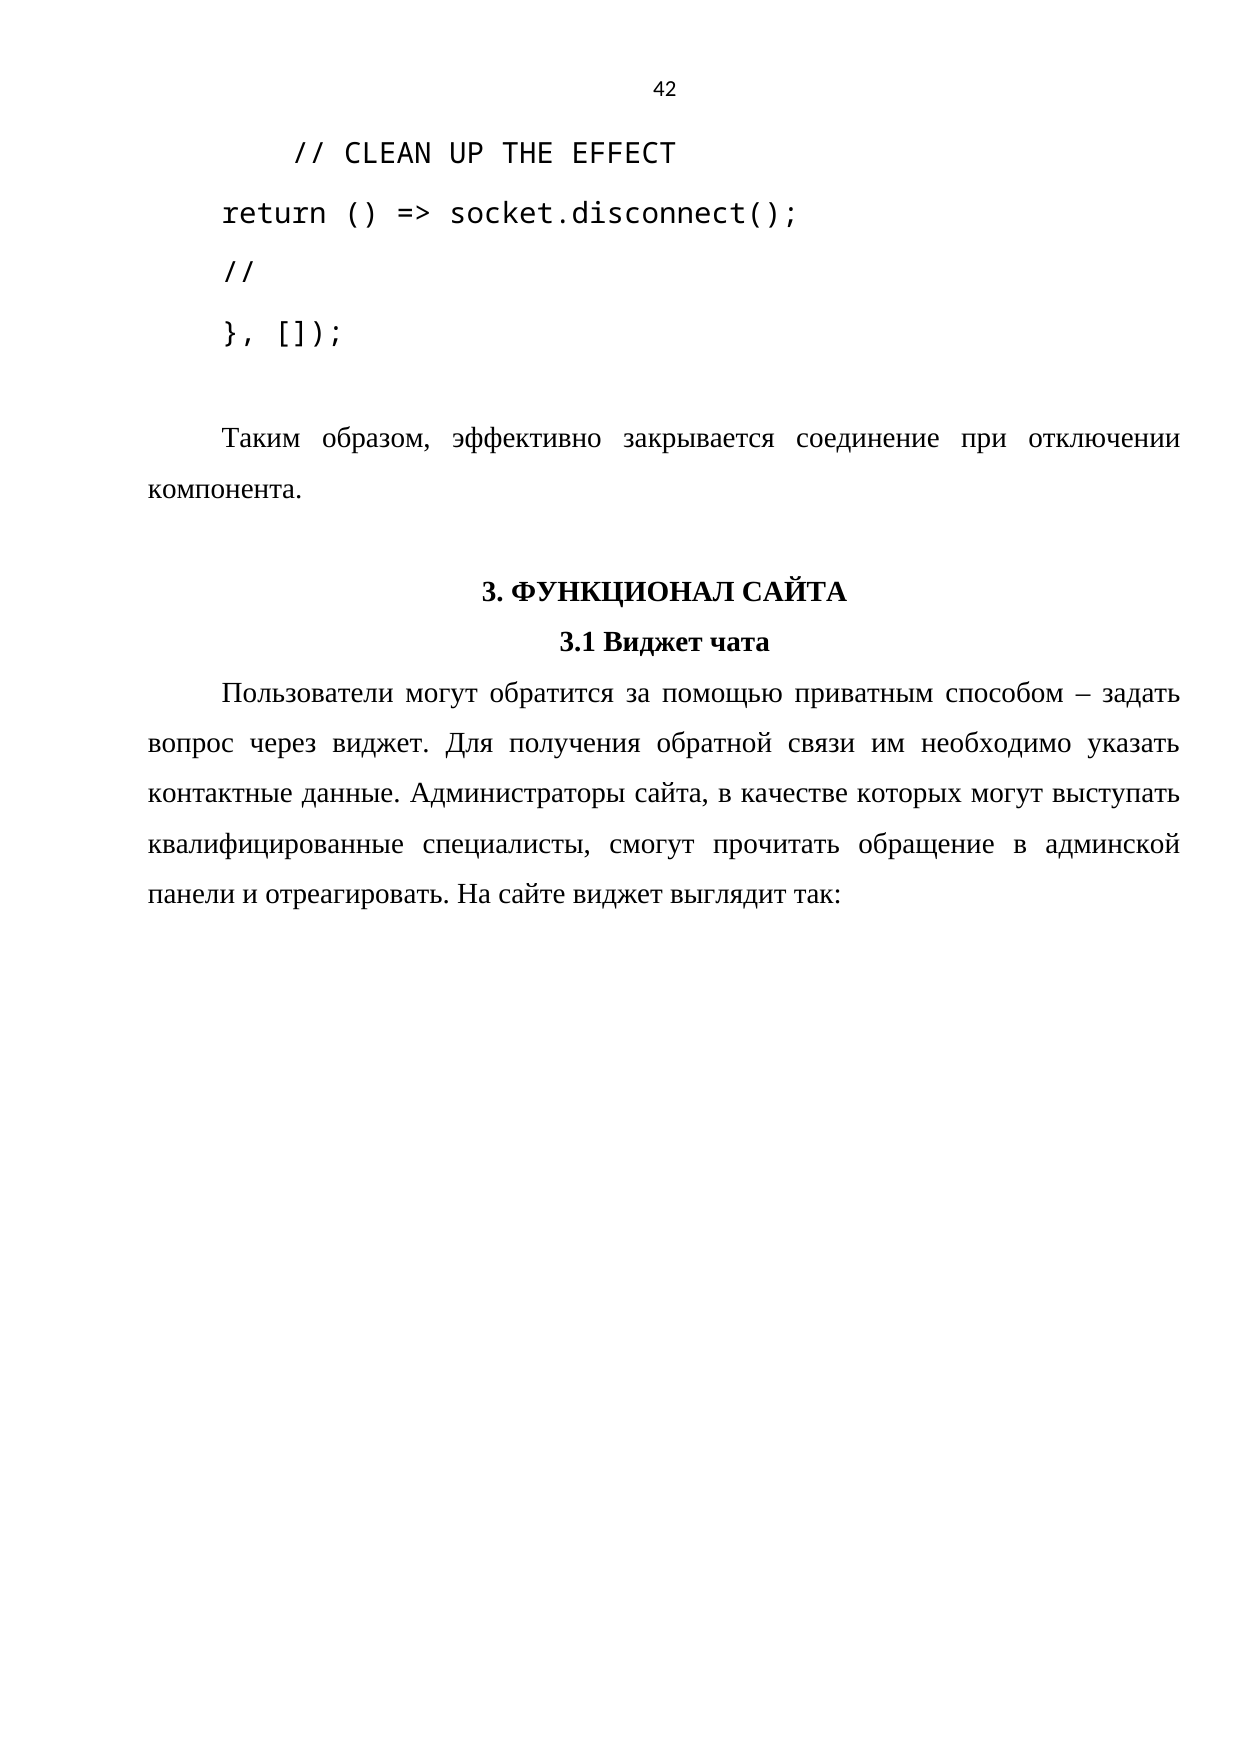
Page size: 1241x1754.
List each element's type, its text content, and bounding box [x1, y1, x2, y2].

text return () => socket.disconnect(); [148, 192, 1181, 232]
subtitle 3.1 Виджет чата [148, 624, 1181, 658]
text // [148, 251, 1181, 291]
subtitle 3. ФУНКЦИОНАЛ САЙТА [148, 574, 1181, 608]
text Пользователи могут обратится за помощью приватным способом – задать вопрос через виджет. Для получения обратной связи им необходимо указать контактные данные. Администраторы сайта, в качестве которых могут выступать квалифицированные специалисты, смогут прочитать обращение в админской панели и отреагировать. На сайте виджет выглядит так: [148, 675, 1181, 910]
text // CLEAN UP THE EFFECT [148, 132, 1181, 172]
text Таким образом, эффективно закрывается соединение при отключении компонента. [148, 421, 1181, 504]
text }, []); [148, 311, 1181, 351]
